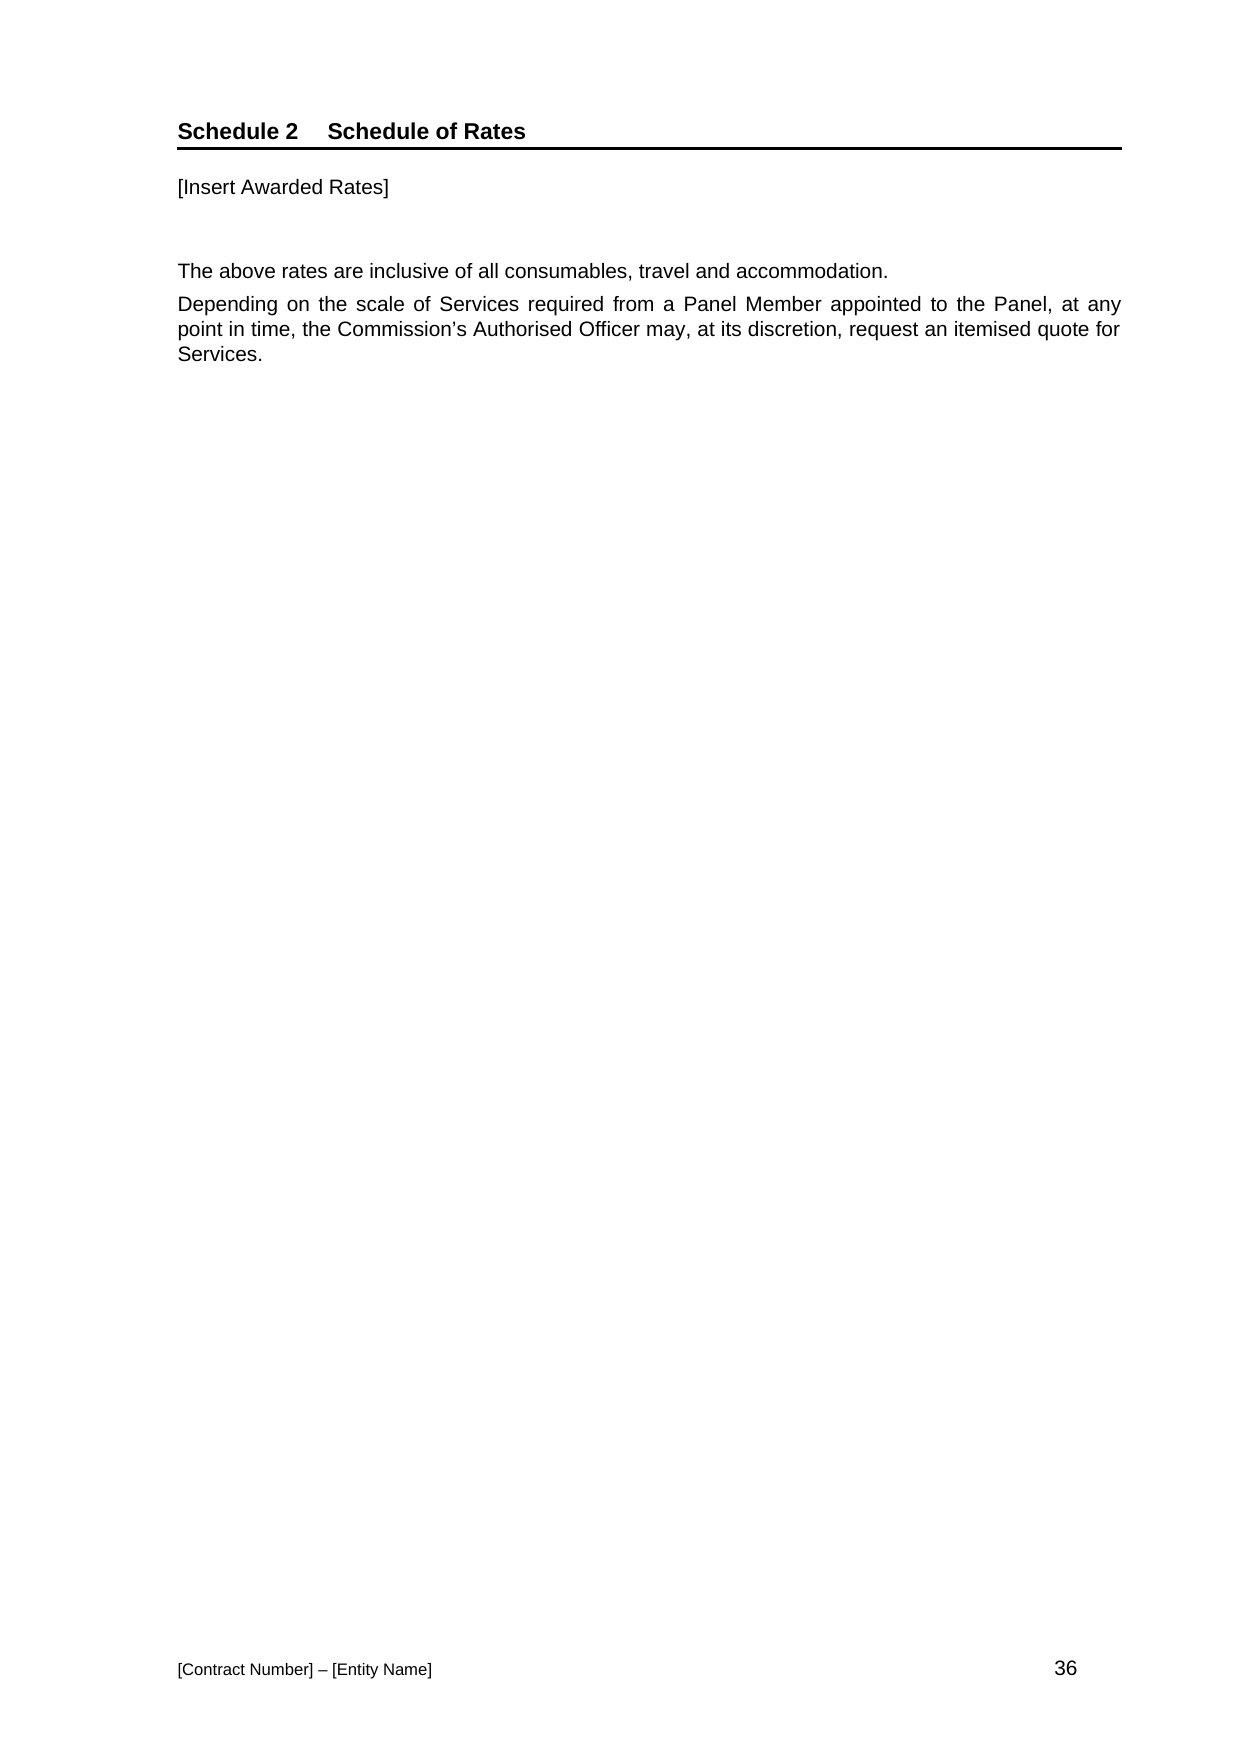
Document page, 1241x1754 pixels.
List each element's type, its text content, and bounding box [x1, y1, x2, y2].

text Depending on the scale of Services required from a Panel Member appointed to the Panel, at any point in time, the Commission’s Authorised Officer may, at its discretion, request an itemised quote for Services. [177, 291, 1122, 366]
text The above rates are inclusive of all consumables, travel and accommodation. [177, 258, 1122, 283]
text [Insert Awarded Rates] [177, 175, 1122, 200]
text Schedule 2 Schedule of Rates [177, 118, 1122, 147]
